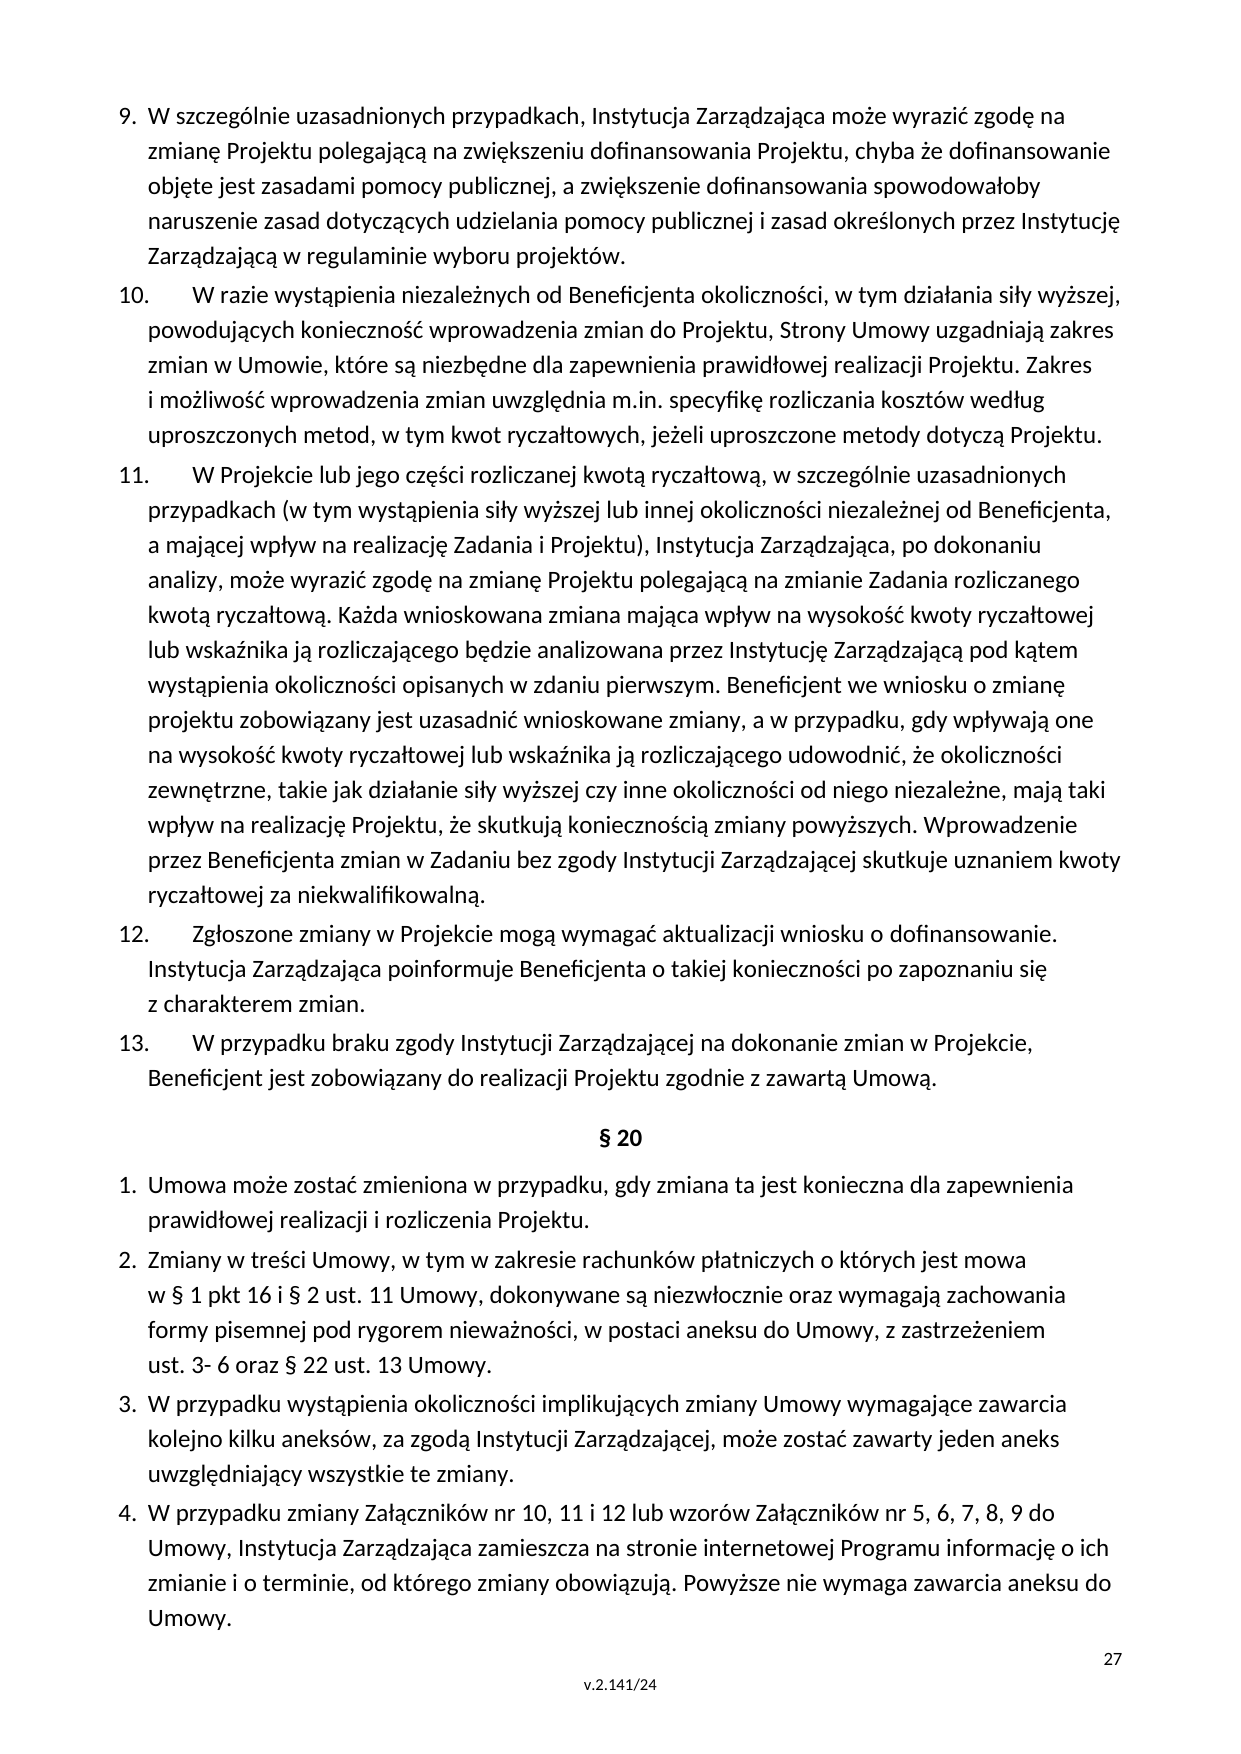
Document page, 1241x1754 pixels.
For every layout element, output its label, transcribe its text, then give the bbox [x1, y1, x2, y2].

list Zgłoszone zmiany w Projekcie mogą wymagać aktualizacji wniosku o dofinansowanie. Instytucja Zarządzająca poinformuje Beneficjenta o takiej konieczności po zapoznaniu się z charakterem zmian. [118, 918, 1122, 1018]
list W przypadku braku zgody Instytucji Zarządzającej na dokonanie zmian w Projekcie, Beneficjent jest zobowiązany do realizacji Projektu zgodnie z zawartą Umową. [118, 1027, 1122, 1093]
list W przypadku wystąpienia okoliczności implikujących zmiany Umowy wymagające zawarcia kolejno kilku aneksów, za zgodą Instytucji Zarządzającej, może zostać zawarty jeden aneks uwzględniający wszystkie te zmiany. [118, 1388, 1122, 1488]
subtitle § 20 [118, 1122, 1122, 1153]
list W razie wystąpienia niezależnych od Beneficjenta okoliczności, w tym działania siły wyższej, powodujących konieczność wprowadzenia zmian do Projektu, Strony Umowy uzgadniają zakres zmian w Umowie, które są niezbędne dla zapewnienia prawidłowej realizacji Projektu. Zakres i możliwość wprowadzenia zmian uwzględnia m.in. specyfikę rozliczania kosztów według uproszczonych metod, w tym kwot ryczałtowych, jeżeli uproszczone metody dotyczą Projektu. [118, 279, 1122, 450]
list W Projekcie lub jego części rozliczanej kwotą ryczałtową, w szczególnie uzasadnionych przypadkach (w tym wystąpienia siły wyższej lub innej okoliczności niezależnej od Beneficjenta, a mającej wpływ na realizację Zadania i Projektu), Instytucja Zarządzająca, po dokonaniu analizy, może wyrazić zgodę na zmianę Projektu polegającą na zmianie Zadania rozliczanego kwotą ryczałtową. Każda wnioskowana zmiana mająca wpływ na wysokość kwoty ryczałtowej lub wskaźnika ją rozliczającego będzie analizowana przez Instytucję Zarządzającą pod kątem wystąpienia okoliczności opisanych w zdaniu pierwszym. Beneficjent we wniosku o zmianę projektu zobowiązany jest uzasadnić wnioskowane zmiany, a w przypadku, gdy wpływają one na wysokość kwoty ryczałtowej lub wskaźnika ją rozliczającego udowodnić, że okoliczności zewnętrzne, takie jak działanie siły wyższej czy inne okoliczności od niego niezależne, mają taki wpływ na realizację Projektu, że skutkują koniecznością zmiany powyższych. Wprowadzenie przez Beneficjenta zmian w Zadaniu bez zgody Instytucji Zarządzającej skutkuje uznaniem kwoty ryczałtowej za niekwalifikowalną. [118, 459, 1122, 909]
list Umowa może zostać zmieniona w przypadku, gdy zmiana ta jest konieczna dla zapewnienia prawidłowej realizacji i rozliczenia Projektu. [118, 1169, 1122, 1235]
list W przypadku zmiany Załączników nr 10, 11 i 12 lub wzorów Załączników nr 5, 6, 7, 8, 9 do Umowy, Instytucja Zarządzająca zamieszcza na stronie internetowej Programu informację o ich zmianie i o terminie, od którego zmiany obowiązują. Powyższe nie wymaga zawarcia aneksu do Umowy. [118, 1497, 1122, 1633]
list W szczególnie uzasadnionych przypadkach, Instytucja Zarządzająca może wyrazić zgodę na zmianę Projektu polegającą na zwiększeniu dofinansowania Projektu, chyba że dofinansowanie objęte jest zasadami pomocy publicznej, a zwiększenie dofinansowania spowodowałoby naruszenie zasad dotyczących udzielania pomocy publicznej i zasad określonych przez Instytucję Zarządzającą w regulaminie wyboru projektów. [118, 100, 1122, 271]
list Zmiany w treści Umowy, w tym w zakresie rachunków płatniczych o których jest mowa w § 1 pkt 16 i § 2 ust. 11 Umowy, dokonywane są niezwłocznie oraz wymagają zachowania formy pisemnej pod rygorem nieważności, w postaci aneksu do Umowy, z zastrzeżeniem ust. 3- 6 oraz § 22 ust. 13 Umowy. [118, 1244, 1122, 1379]
